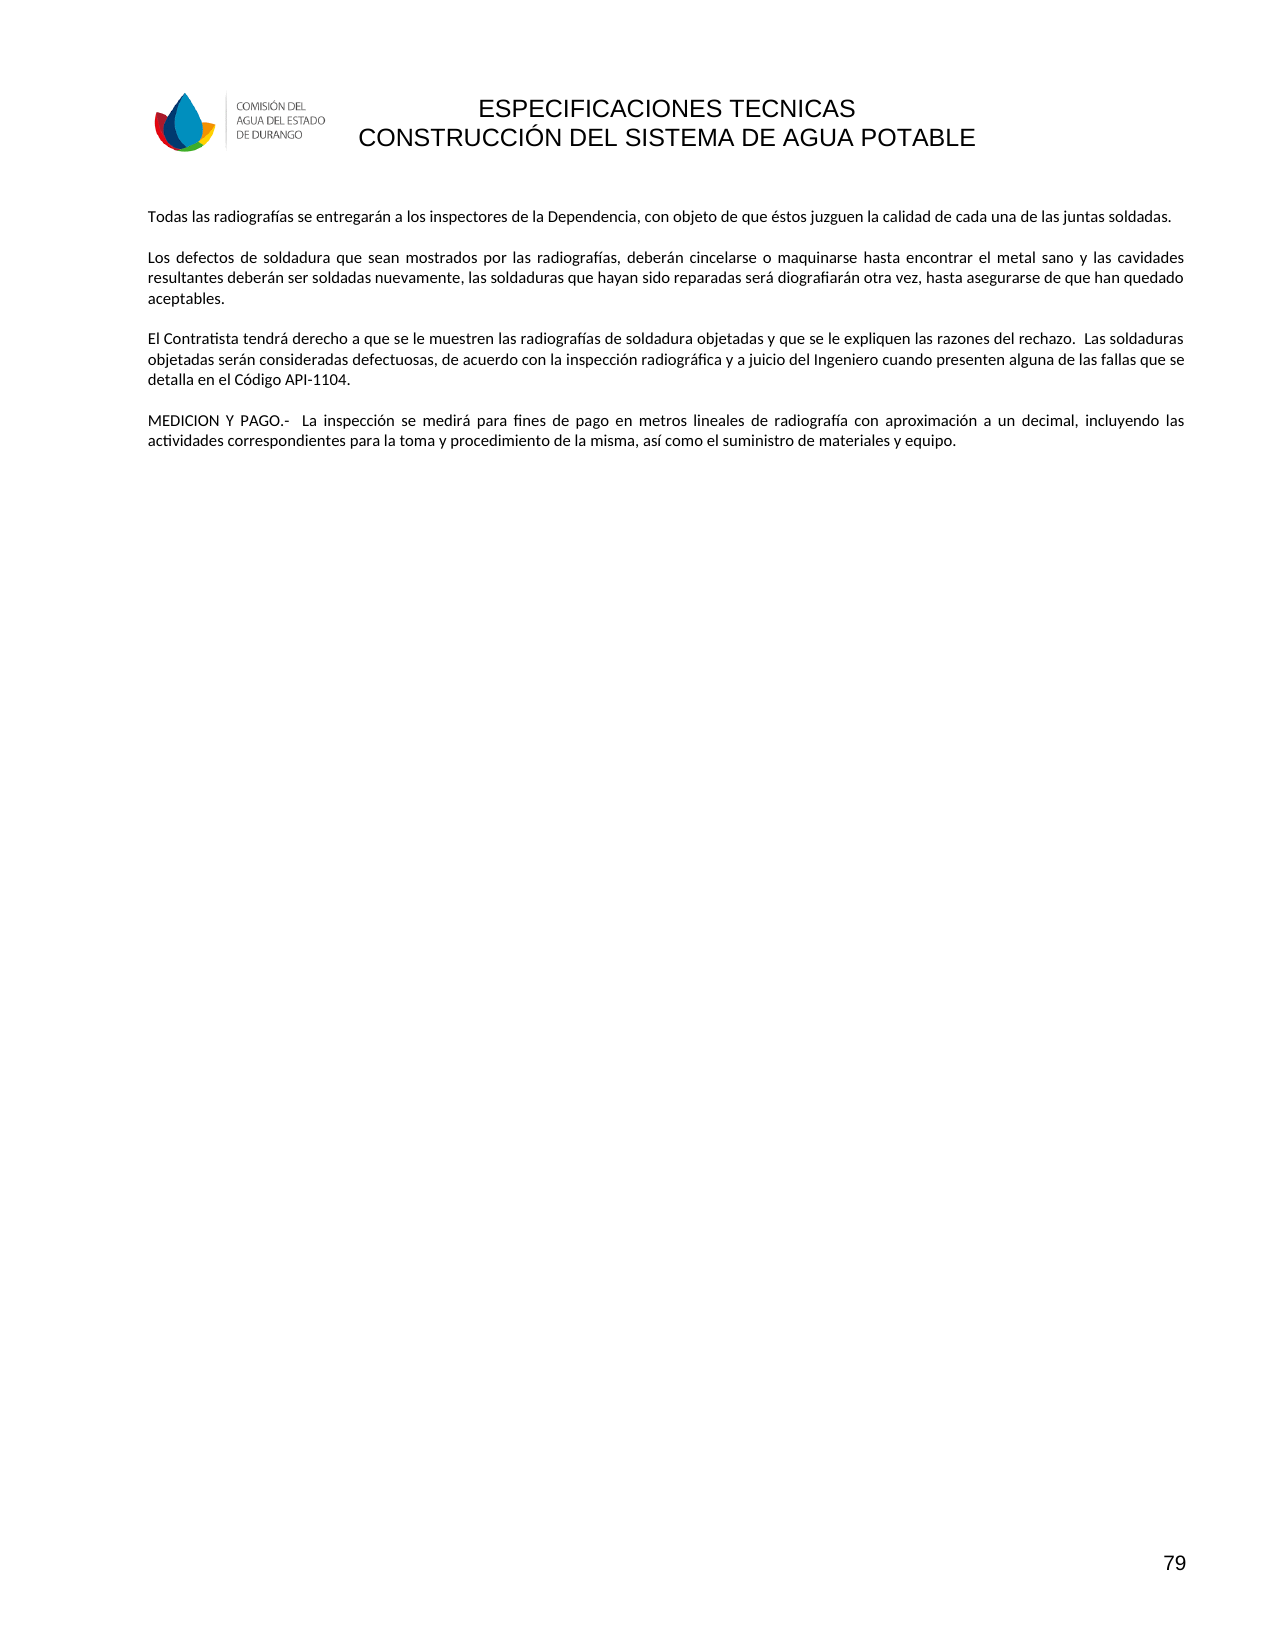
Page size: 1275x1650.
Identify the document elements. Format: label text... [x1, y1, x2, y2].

text MEDICION Y PAGO.- La inspección se medirá para fines de pago en metros lineales de radiografía con aproximación a un decimal, incluyendo las actividades correspondientes para la toma y procedimiento de la misma, así como el suministro de materiales y equipo. [148, 410, 1186, 451]
text Los defectos de soldadura que sean mostrados por las radiografías, deberán cincelarse o maquinarse hasta encontrar el metal sano y las cavidades resultantes deberán ser soldadas nuevamente, las soldaduras que hayan sido reparadas será diografiarán otra vez, hasta asegurarse de que han quedado aceptables. [148, 247, 1186, 308]
picture [147, 75, 332, 167]
text El Contratista tendrá derecho a que se le muestren las radiografías de soldadura objetadas y que se le expliquen las razones del rechazo. Las soldaduras objetadas serán consideradas defectuosas, de acuerdo con la inspección radiográfica y a juicio del Ingeniero cuando presenten alguna de las fallas que se detalla en el Código API-1104. [148, 329, 1186, 389]
text Todas las radiografías se entregarán a los inspectores de la Dependencia, con objeto de que éstos juzguen la calidad de cada una de las juntas soldadas. [148, 207, 1186, 227]
